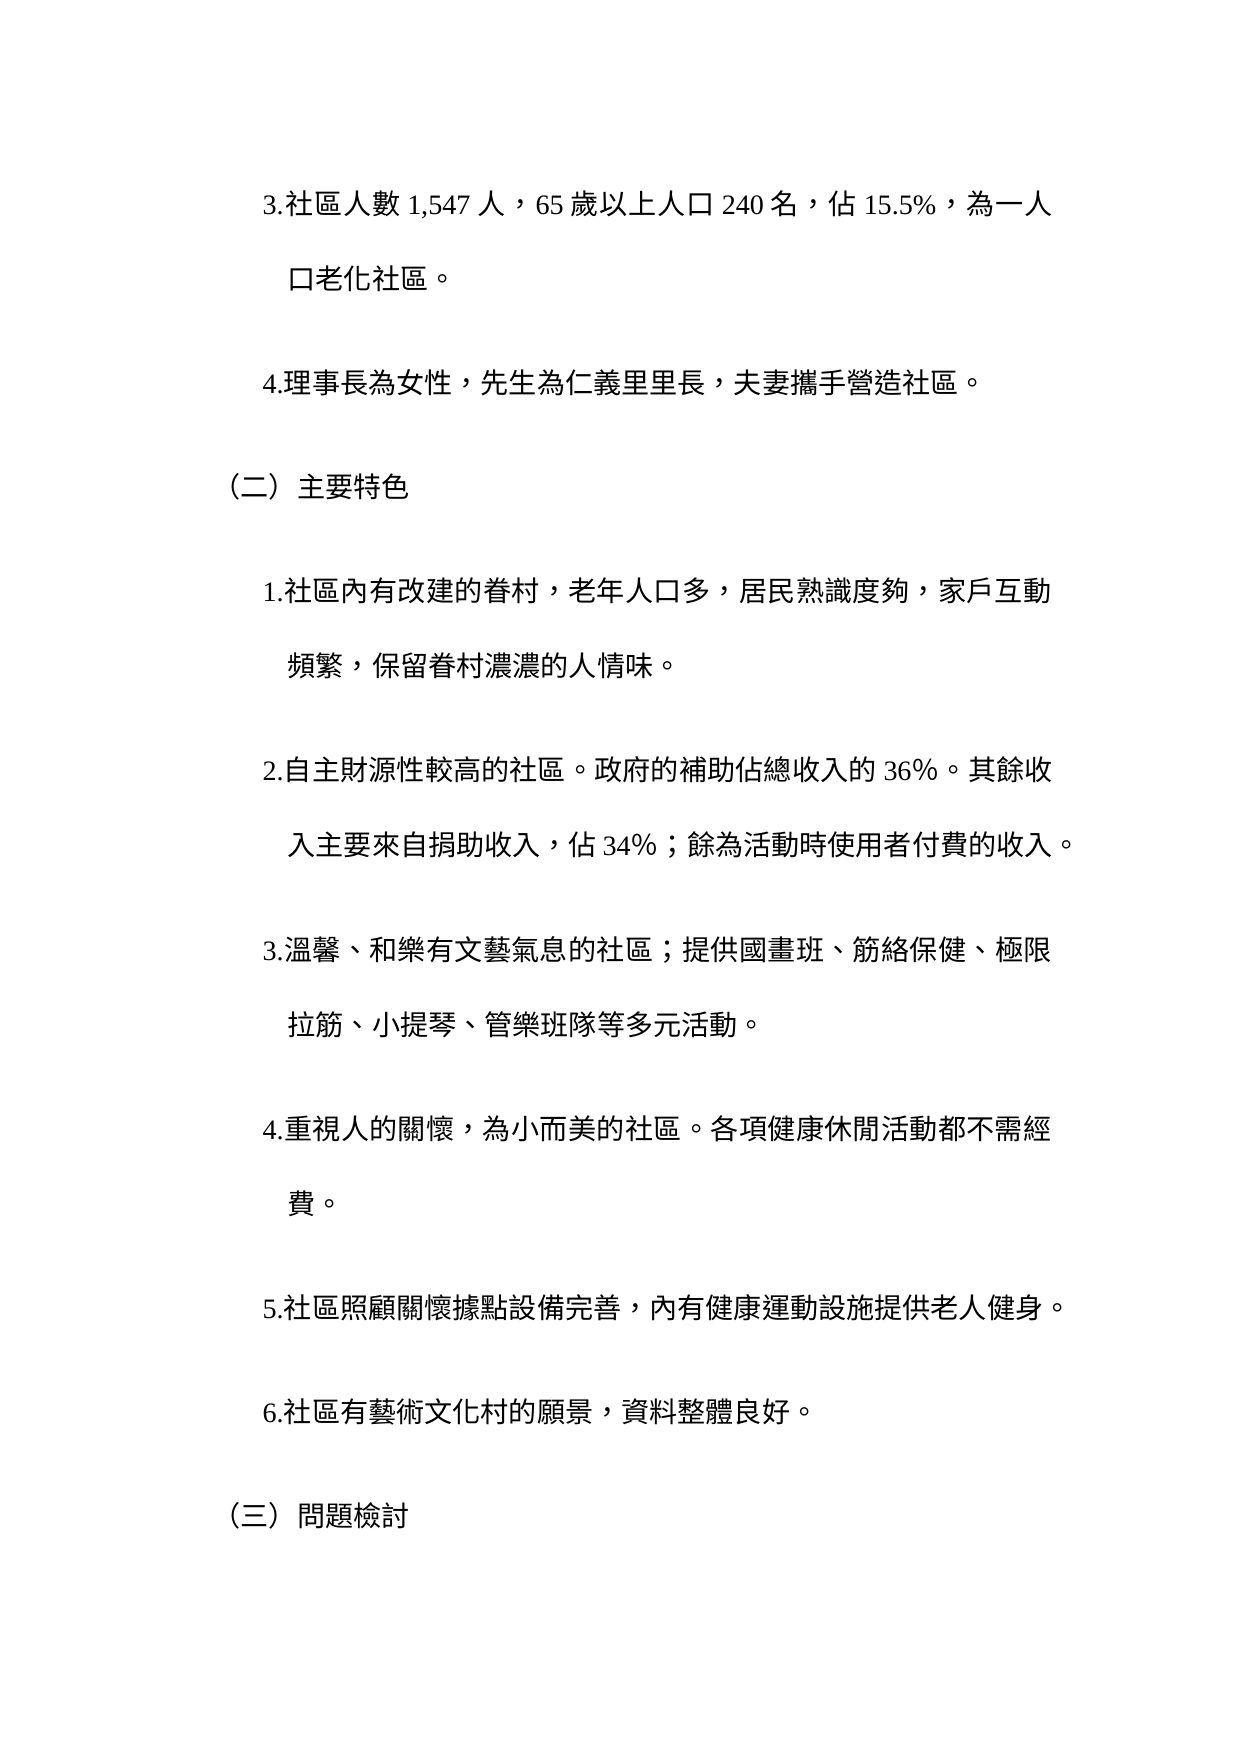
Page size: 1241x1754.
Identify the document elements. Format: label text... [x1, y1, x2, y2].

text 3.溫馨、和樂有文藝氣息的社區；提供國畫班、筋絡保健、極限拉筋、小提琴、管樂班隊等多元活動。 [262, 910, 1053, 1060]
text 4.重視人的關懷，為小而美的社區。各項健康休閒活動都不需經費。 [262, 1089, 1053, 1239]
text 4.理事長為女性，先生為仁義里里長，夫妻攜手營造社區。 [262, 344, 1053, 419]
text 3.社區人數1,547人，65歲以上人口240名，佔15.5%，為一人口老化社區。 [262, 164, 1053, 314]
text 1.社區內有改建的眷村，老年人口多，居民熟識度夠，家戶互動頻繁，保留眷村濃濃的人情味。 [262, 552, 1053, 702]
text （二）主要特色 [187, 448, 1053, 523]
text （三）問題檢討 [187, 1477, 1053, 1552]
text 2.自主財源性較高的社區。政府的補助佔總收入的36％。其餘收入主要來自捐助收入，佔34％；餘為活動時使用者付費的收入。 [262, 731, 1053, 881]
text 5.社區照顧關懷據點設備完善，內有健康運動設施提供老人健身。 [262, 1269, 1053, 1344]
text 6.社區有藝術文化村的願景，資料整體良好。 [187, 1373, 1053, 1448]
